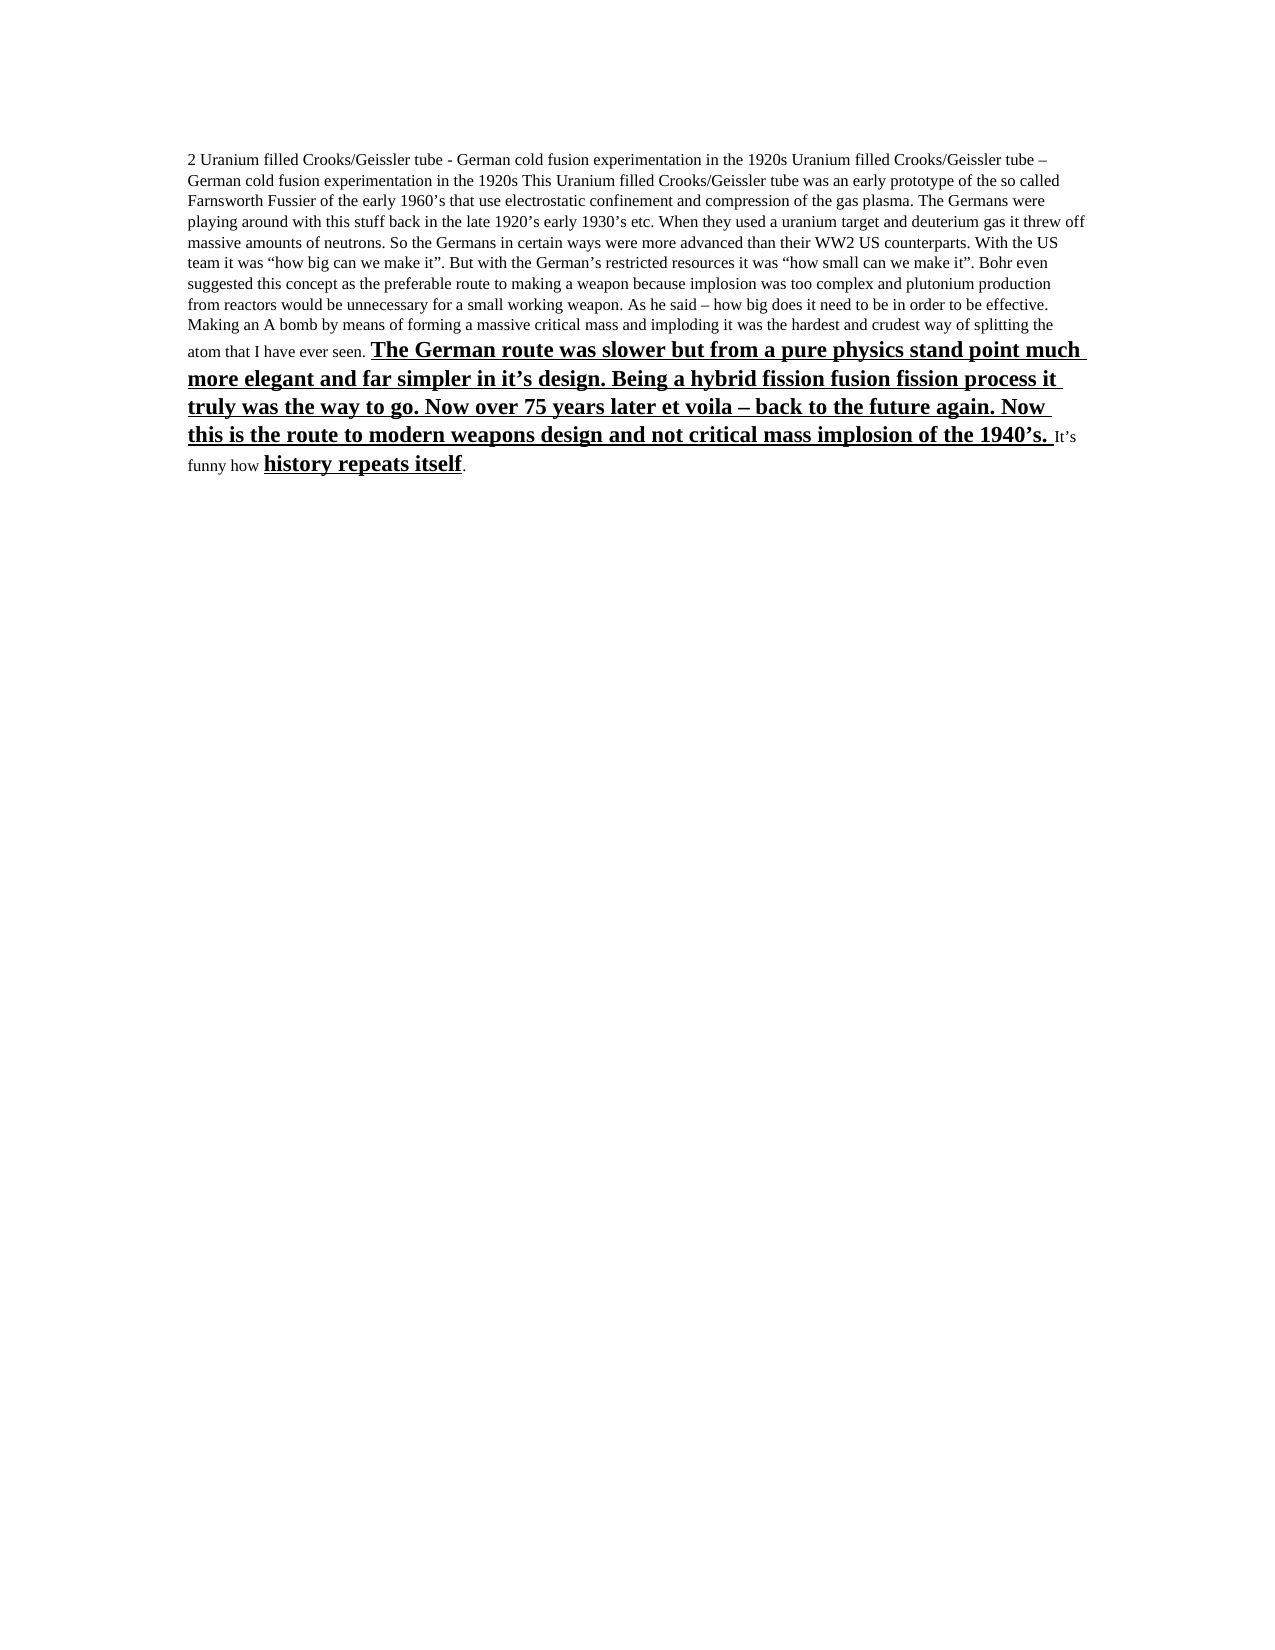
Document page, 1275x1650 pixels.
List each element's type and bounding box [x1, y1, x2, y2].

text [187, 150, 1087, 476]
